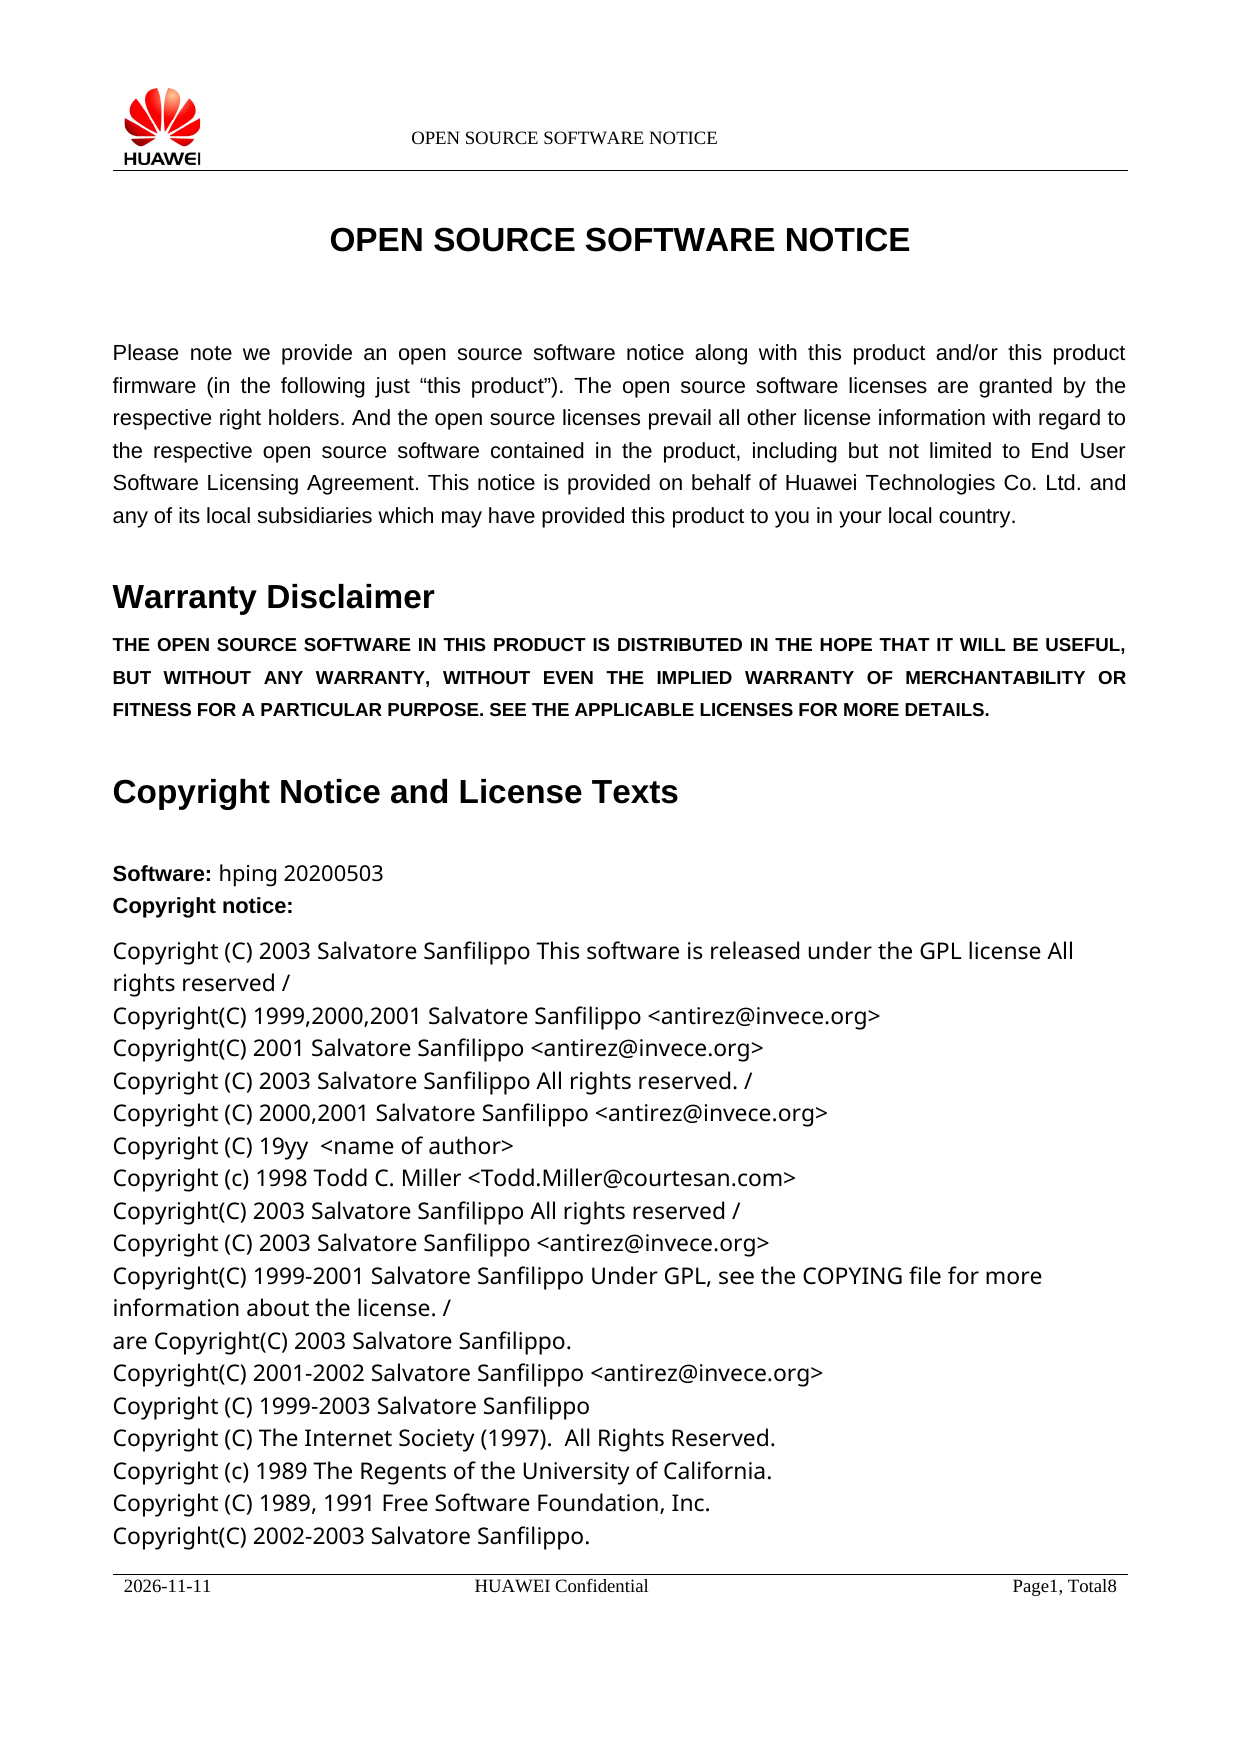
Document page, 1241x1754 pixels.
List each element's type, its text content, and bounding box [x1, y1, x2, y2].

text Copyright notice: [112, 889, 1128, 921]
title Software: hping 20200503 [112, 856, 1128, 889]
text The open source software in this product is distributed in the hope that it will be useful, but WITHOUT ANY WARRANTY, without even the implied warranty of MERCHANTABILITY or FITNESS FOR A PARTICULAR PURPOSE. See the applicable licenses for more details. [112, 629, 1128, 726]
picture [124, 88, 201, 165]
text Please note we provide an open source software notice along with this product and/or this product firmware (in the following just “this product”). The open source software licenses are granted by the respective right holders. And the open source licenses prevail all other license information with regard to the respective open source software contained in the product, including but not limited to End User Software Licensing Agreement. This notice is provided on behalf of Huawei Technologies Co. Ltd. and any of its local subsidiaries which may have provided this product to you in your local country. [112, 336, 1128, 531]
text Warranty Disclaimer [112, 564, 1128, 629]
text OPEN SOURCE SOFTWARE NOTICE [112, 206, 1128, 271]
text Copyright Notice and License Texts [112, 759, 1128, 824]
